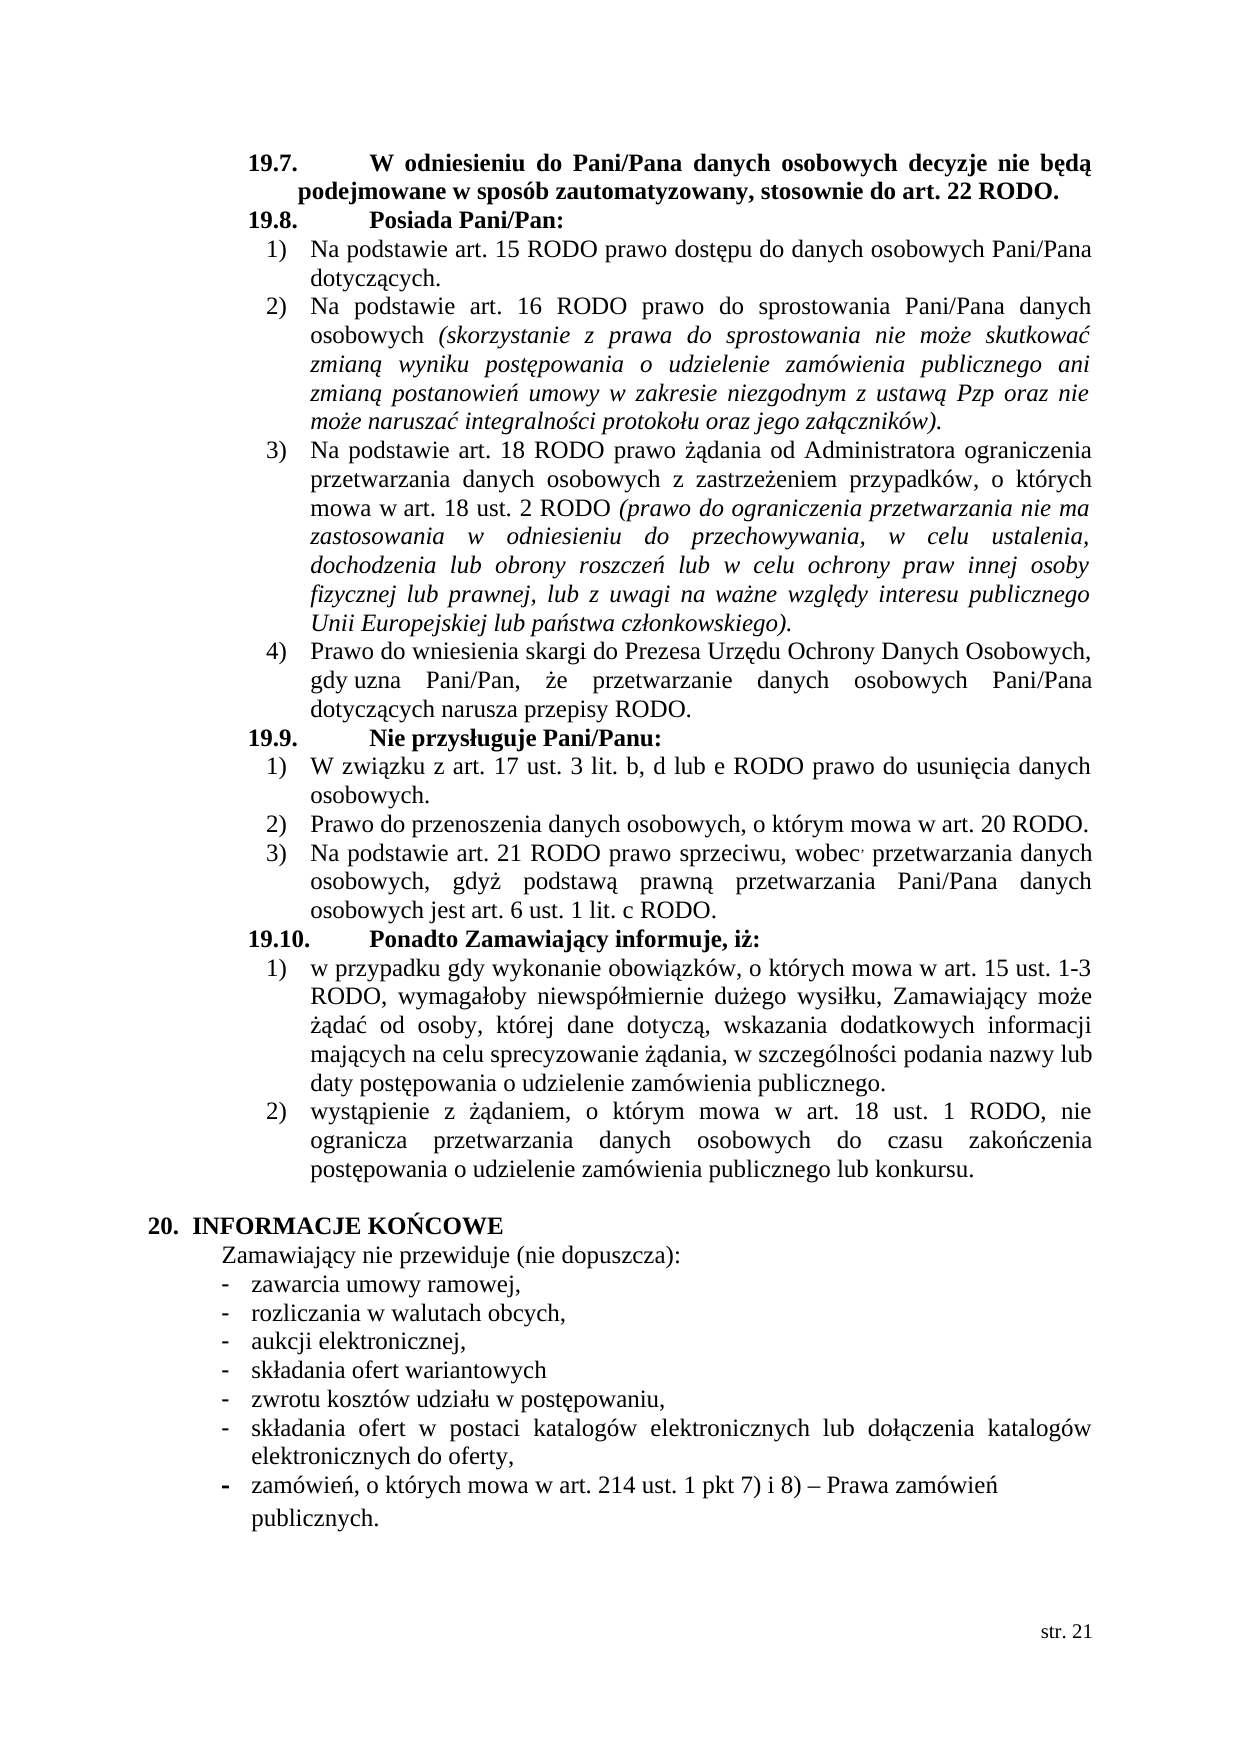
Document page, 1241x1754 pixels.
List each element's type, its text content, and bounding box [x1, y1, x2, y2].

list W związku z art. 17 ust. 3 lit. b, d lub e RODO prawo do usunięcia danych osobowych. [266, 751, 1093, 809]
list składania ofert wariantowych [221, 1355, 1093, 1384]
list rozliczania w walutach obcych, [221, 1298, 1093, 1326]
list Prawo do wniesienia skargi do Prezesa Urzędu Ochrony Danych Osobowych, gdy uzna Pani/Pan, że przetwarzanie danych osobowych Pani/Pana dotyczących narusza przepisy RODO. [266, 636, 1093, 723]
list Na podstawie art. 16 RODO prawo do sprostowania Pani/Pana danych osobowych (skorzystanie z prawa do sprostowania nie może skutkować zmianą wyniku postępowania o udzielenie zamówienia publicznego ani zmianą postanowień umowy w zakresie niezgodnym z ustawą Pzp oraz nie może naruszać integralności protokołu oraz jego załączników). [266, 291, 1093, 435]
list aukcji elektronicznej, [221, 1326, 1093, 1355]
list INFORMACJE KOŃCOWE [148, 1211, 1093, 1240]
list Na podstawie art. 21 RODO prawo sprzeciwu, wobec, przetwarzania danych osobowych, gdyż podstawą prawną przetwarzania Pani/Pana danych osobowych jest art. 6 ust. 1 lit. c RODO. [266, 838, 1093, 924]
list Posiada Pani/Pan: [248, 205, 1093, 234]
list Nie przysługuje Pani/Panu: [248, 723, 1093, 751]
list Na podstawie art. 18 RODO prawo żądania od Administratora ograniczenia przetwarzania danych osobowych z zastrzeżeniem przypadków, o których mowa w art. 18 ust. 2 RODO (prawo do ograniczenia przetwarzania nie ma zastosowania w odniesieniu do przechowywania, w celu ustalenia, dochodzenia lub obrony roszczeń lub w celu ochrony praw innej osoby fizycznej lub prawnej, lub z uwagi na ważne względy interesu publicznego Unii Europejskiej lub państwa członkowskiego). [266, 435, 1093, 636]
list wystąpienie z żądaniem, o którym mowa w art. 18 ust. 1 RODO, nie ogranicza przetwarzania danych osobowych do czasu zakończenia postępowania o udzielenie zamówienia publicznego lub konkursu. [266, 1096, 1093, 1183]
list Ponadto Zamawiający informuje, iż: [248, 924, 1093, 953]
list Prawo do przenoszenia danych osobowych, o którym mowa w art. 20 RODO. [266, 809, 1093, 838]
list W odniesieniu do Pani/Pana danych osobowych decyzje nie będą podejmowane w sposób zautomatyzowany, stosownie do art. 22 RODO. [248, 148, 1093, 205]
list zawarcia umowy ramowej, [221, 1269, 1093, 1298]
list zwrotu kosztów udziału w postępowaniu, [221, 1384, 1093, 1413]
list Na podstawie art. 15 RODO prawo dostępu do danych osobowych Pani/Pana dotyczących. [266, 234, 1093, 291]
list w przypadku gdy wykonanie obowiązków, o których mowa w art. 15 ust. 1-3 RODO, wymagałoby niewspółmiernie dużego wysiłku, Zamawiający może żądać od osoby, której dane dotyczą, wskazania dodatkowych informacji mających na celu sprecyzowanie żądania, w szczególności podania nazwy lub daty postępowania o udzielenie zamówienia publicznego. [266, 953, 1093, 1096]
list składania ofert w postaci katalogów elektronicznych lub dołączenia katalogów elektronicznych do oferty, [221, 1413, 1093, 1470]
text Zamawiający nie przewiduje (nie dopuszcza): [221, 1240, 1093, 1269]
list zamówień, o których mowa w art. 214 ust. 1 pkt 7) i 8) – Prawa zamówień publicznych. [221, 1470, 1093, 1532]
